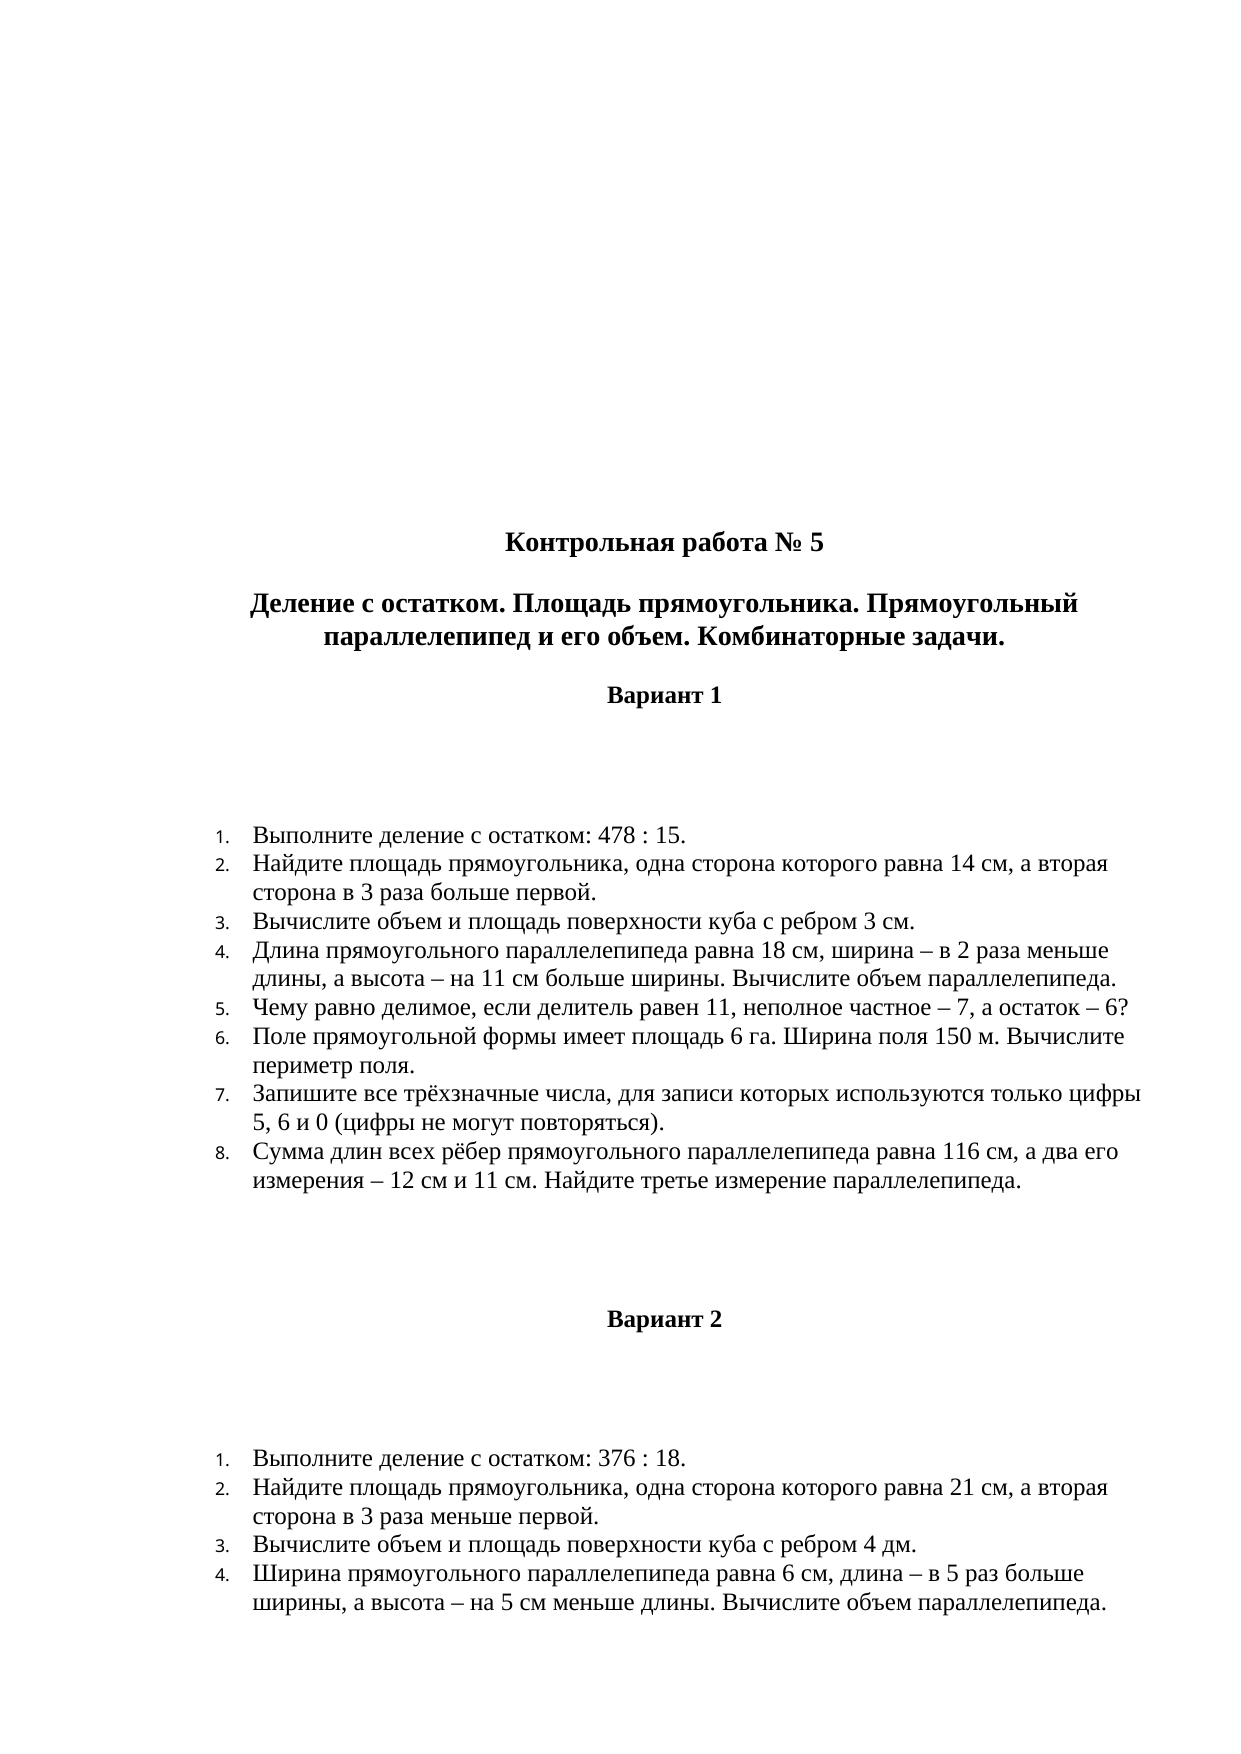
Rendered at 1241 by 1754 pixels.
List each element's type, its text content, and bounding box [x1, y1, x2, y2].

list Запишите все трёхзначные числа, для записи которых используются только цифры 5, 6 и 0 (цифры не могут повторяться). [215, 1078, 1152, 1136]
text Вариант 1 [177, 680, 1152, 709]
list Длина прямоугольного параллелепипеда равна 18 см, ширина – в 2 раза меньше длины, а высота – на 11 см больше ширины. Вычислите объем параллелепипеда. [215, 935, 1152, 992]
text Вариант 2 [177, 1304, 1152, 1333]
list Найдите площадь прямоугольника, одна сторона которого равна 21 см, а вторая сторона в 3 раза меньше первой. [215, 1472, 1152, 1529]
list Вычислите объем и площадь поверхности куба с ребром 3 см. [215, 906, 1152, 935]
list Чему равно делимое, если делитель равен 11, неполное частное – 7, а остаток – 6? [215, 992, 1152, 1021]
text Деление с остатком. Площадь прямоугольника. Прямоугольный параллелепипед и его объем. Комбинаторные задачи. [177, 586, 1152, 651]
list Выполните деление с остатком: 376 : 18. [215, 1443, 1152, 1472]
text Контрольная работа № 5 [177, 525, 1152, 557]
list Вычислите объем и площадь поверхности куба с ребром 4 дм. [215, 1529, 1152, 1558]
list Поле прямоугольной формы имеет площадь 6 га. Ширина поля 150 м. Вычислите периметр поля. [215, 1021, 1152, 1078]
list Выполните деление с остатком: 478 : 15. [215, 820, 1152, 848]
list Ширина прямоугольного параллелепипеда равна 6 см, длина – в 5 раз больше ширины, а высота – на 5 см меньше длины. Вычислите объем параллелепипеда. [215, 1558, 1152, 1616]
list Сумма длин всех рёбер прямоугольного параллелепипеда равна 116 см, а два его измерения – 12 см и 11 см. Найдите третье измерение параллелепипеда. [215, 1136, 1152, 1193]
list Найдите площадь прямоугольника, одна сторона которого равна 14 см, а вторая сторона в 3 раза больше первой. [215, 848, 1152, 906]
